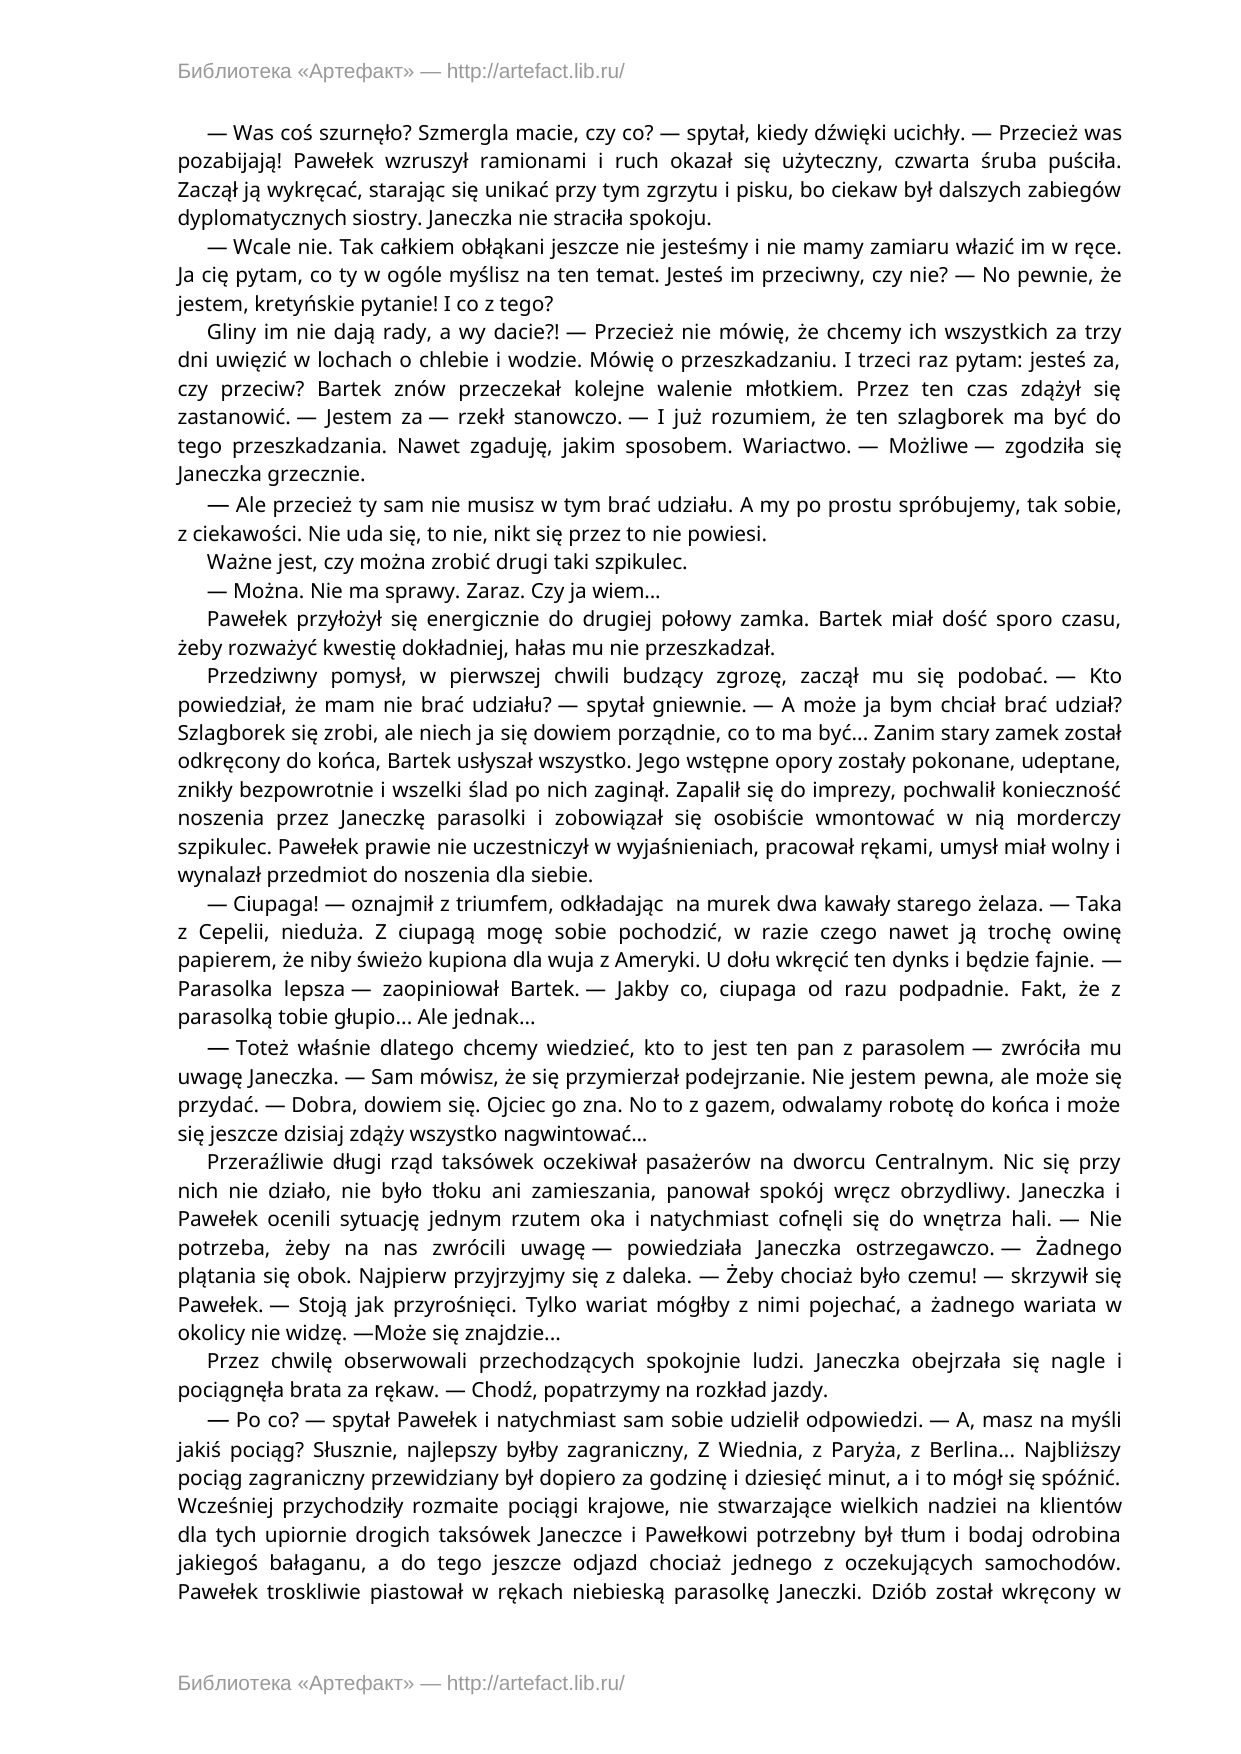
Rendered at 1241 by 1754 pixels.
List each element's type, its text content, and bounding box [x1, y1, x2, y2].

text — Ale przecież ty sam nie musisz w tym brać udziału. A my po prostu spróbujemy, tak sobie, z ciekawości. Nie uda się, to nie, nikt się przez to nie powiesi. [177, 488, 1122, 547]
text — Wcale nie. Tak całkiem obłąkani jeszcze nie jesteśmy i nie mamy zamiaru włazić im w ręce. Ja cię pytam, co ty w ogóle myślisz na ten temat. Jesteś im przeciwny, czy nie? — No pewnie, że jestem, kretyńskie pytanie! I co z tego? [177, 232, 1122, 317]
text — Was coś szurnęło? Szmergla macie, czy co? — spytał, kiedy dźwięki ucichły. — Przecież was pozabijają! Pawełek wzruszył ramionami i ruch okazał się użyteczny, czwarta śruba puściła. Zaczął ją wykręcać, starając się unikać przy tym zgrzytu i pisku, bo ciekaw był dalszych zabiegów dyplomatycznych siostry. Janeczka nie straciła spokoju. [177, 118, 1122, 232]
text Gliny im nie dają rady, a wy dacie?! — Przecież nie mówię, że chcemy ich wszystkich za trzy dni uwięzić w lochach o chlebie i wodzie. Mówię o przeszkadzaniu. I trzeci raz pytam: jesteś za, czy przeciw? Bartek znów przeczekał kolejne walenie młotkiem. Przez ten czas zdążył się zastanowić. — Jestem za — rzekł stanowczo. — I już rozumiem, że ten szlagborek ma być do tego przeszkadzania. Nawet zgaduję, jakim sposobem. Wariactwo. — Możliwe — zgodziła się Janeczka grzecznie. [177, 317, 1122, 488]
text Przedziwny pomysł, w pierwszej chwili budzący zgrozę, zaczął mu się podobać. — Kto powiedział, że mam nie brać udziału? — spytał gniewnie. — A może ja bym chciał brać udział? Szlagborek się zrobi, ale niech ja się dowiem porządnie, co to ma być... Zanim stary zamek został odkręcony do końca, Bartek usłyszał wszystko. Jego wstępne opory zostały pokonane, udeptane, znikły bezpowrotnie i wszelki ślad po nich zaginął. Zapalił się do imprezy, pochwalił konieczność noszenia przez Janeczkę parasolki i zobowiązał się osobiście wmontować w nią morderczy szpikulec. Pawełek prawie nie uczestniczył w wyjaśnieniach, pracował rękami, umysł miał wolny i wynalazł przedmiot do noszenia dla siebie. [177, 661, 1122, 889]
text Pawełek przyłożył się energicznie do drugiej połowy zamka. Bartek miał dość sporo czasu, żeby rozważyć kwestię dokładniej, hałas mu nie przeszkadzał. [177, 604, 1122, 661]
text Ważne jest, czy można zrobić drugi taki szpikulec. [177, 547, 1122, 576]
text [177, 1403, 1122, 1605]
text — Toteż właśnie dlatego chcemy wiedzieć, kto to jest ten pan z parasolem — zwróciła mu uwagę Janeczka. — Sam mówisz, że się przymierzał podejrzanie. Nie jestem pewna, ale może się przydać. — Dobra, dowiem się. Ojciec go zna. No to z gazem, odwalamy robotę do końca i może się jeszcze dzisiaj zdąży wszystko nagwintować... [177, 1031, 1122, 1147]
text Przez chwilę obserwowali przechodzących spokojnie ludzi. Janeczka obejrzała się nagle i pociągnęła brata za rękaw. — Chodź, popatrzymy na rozkład jazdy. [177, 1347, 1122, 1403]
text — Można. Nie ma sprawy. Zaraz. Czy ja wiem... [177, 576, 1122, 604]
text Przeraźliwie długi rząd taksówek oczekiwał pasażerów na dworcu Centralnym. Nic się przy nich nie działo, nie było tłoku ani zamieszania, panował spokój wręcz obrzydliwy. Janeczka i Pawełek ocenili sytuację jednym rzutem oka i natychmiast cofnęli się do wnętrza hali. — Nie potrzeba, żeby na nas zwrócili uwagę — powiedziała Janeczka ostrzegawczo. — Żadnego plątania się obok. Najpierw przyjrzyjmy się z daleka. — Żeby chociaż było czemu! — skrzywił się Pawełek. — Stoją jak przyrośnięci. Tylko wariat mógłby z nimi pojechać, a żadnego wariata w okolicy nie widzę. —Może się znajdzie... [177, 1147, 1122, 1347]
text — Ciupaga! — oznajmił z triumfem, odkładając na murek dwa kawały starego żelaza. — Taka z Cepelii, nieduża. Z ciupagą mogę sobie pochodzić, w razie czego nawet ją trochę owinę papierem, że niby świeżo kupiona dla wuja z Ameryki. U dołu wkręcić ten dynks i będzie fajnie. — Parasolka lepsza — zaopiniował Bartek. — Jakby co, ciupaga od razu podpadnie. Fakt, że z parasolką tobie głupio... Ale jednak... [177, 889, 1122, 1031]
